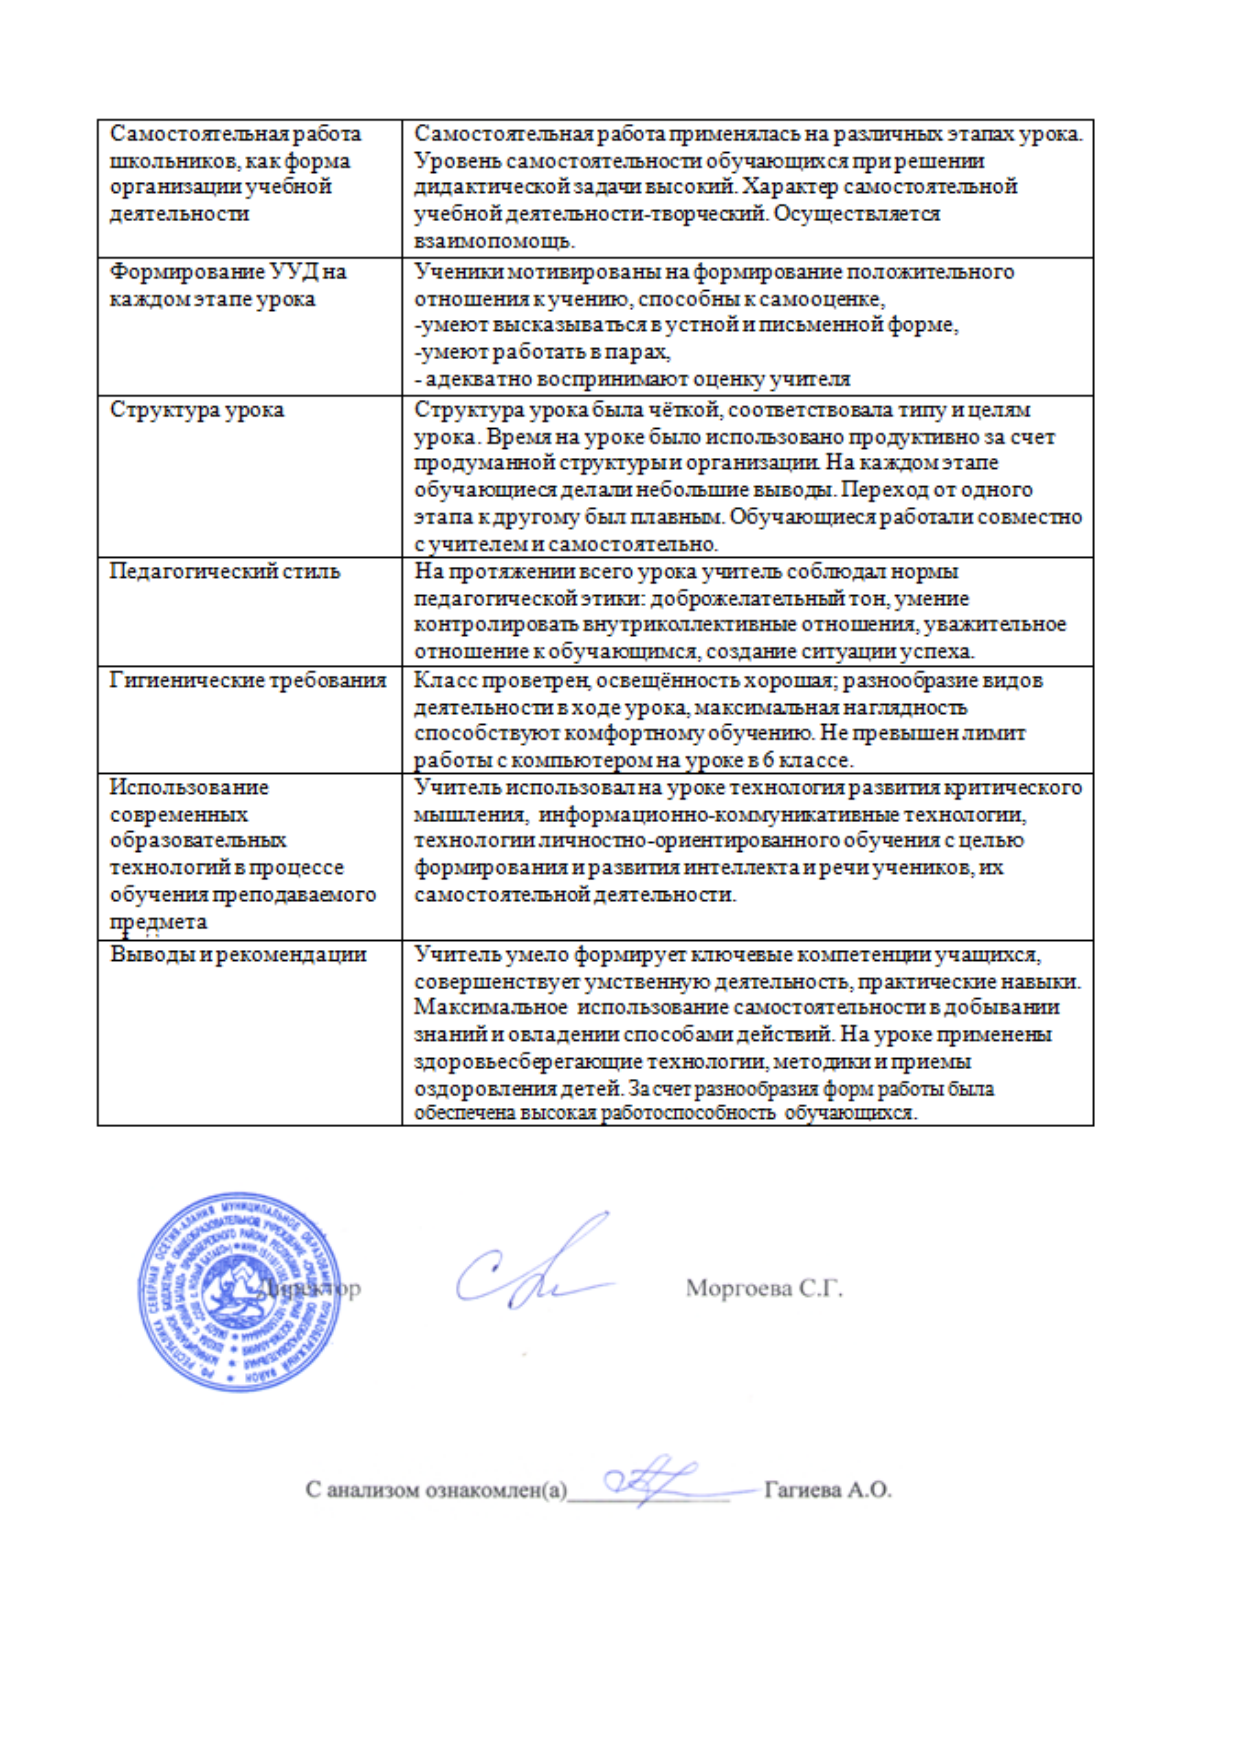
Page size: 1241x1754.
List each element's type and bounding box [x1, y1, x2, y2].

picture [90, 103, 1121, 1590]
